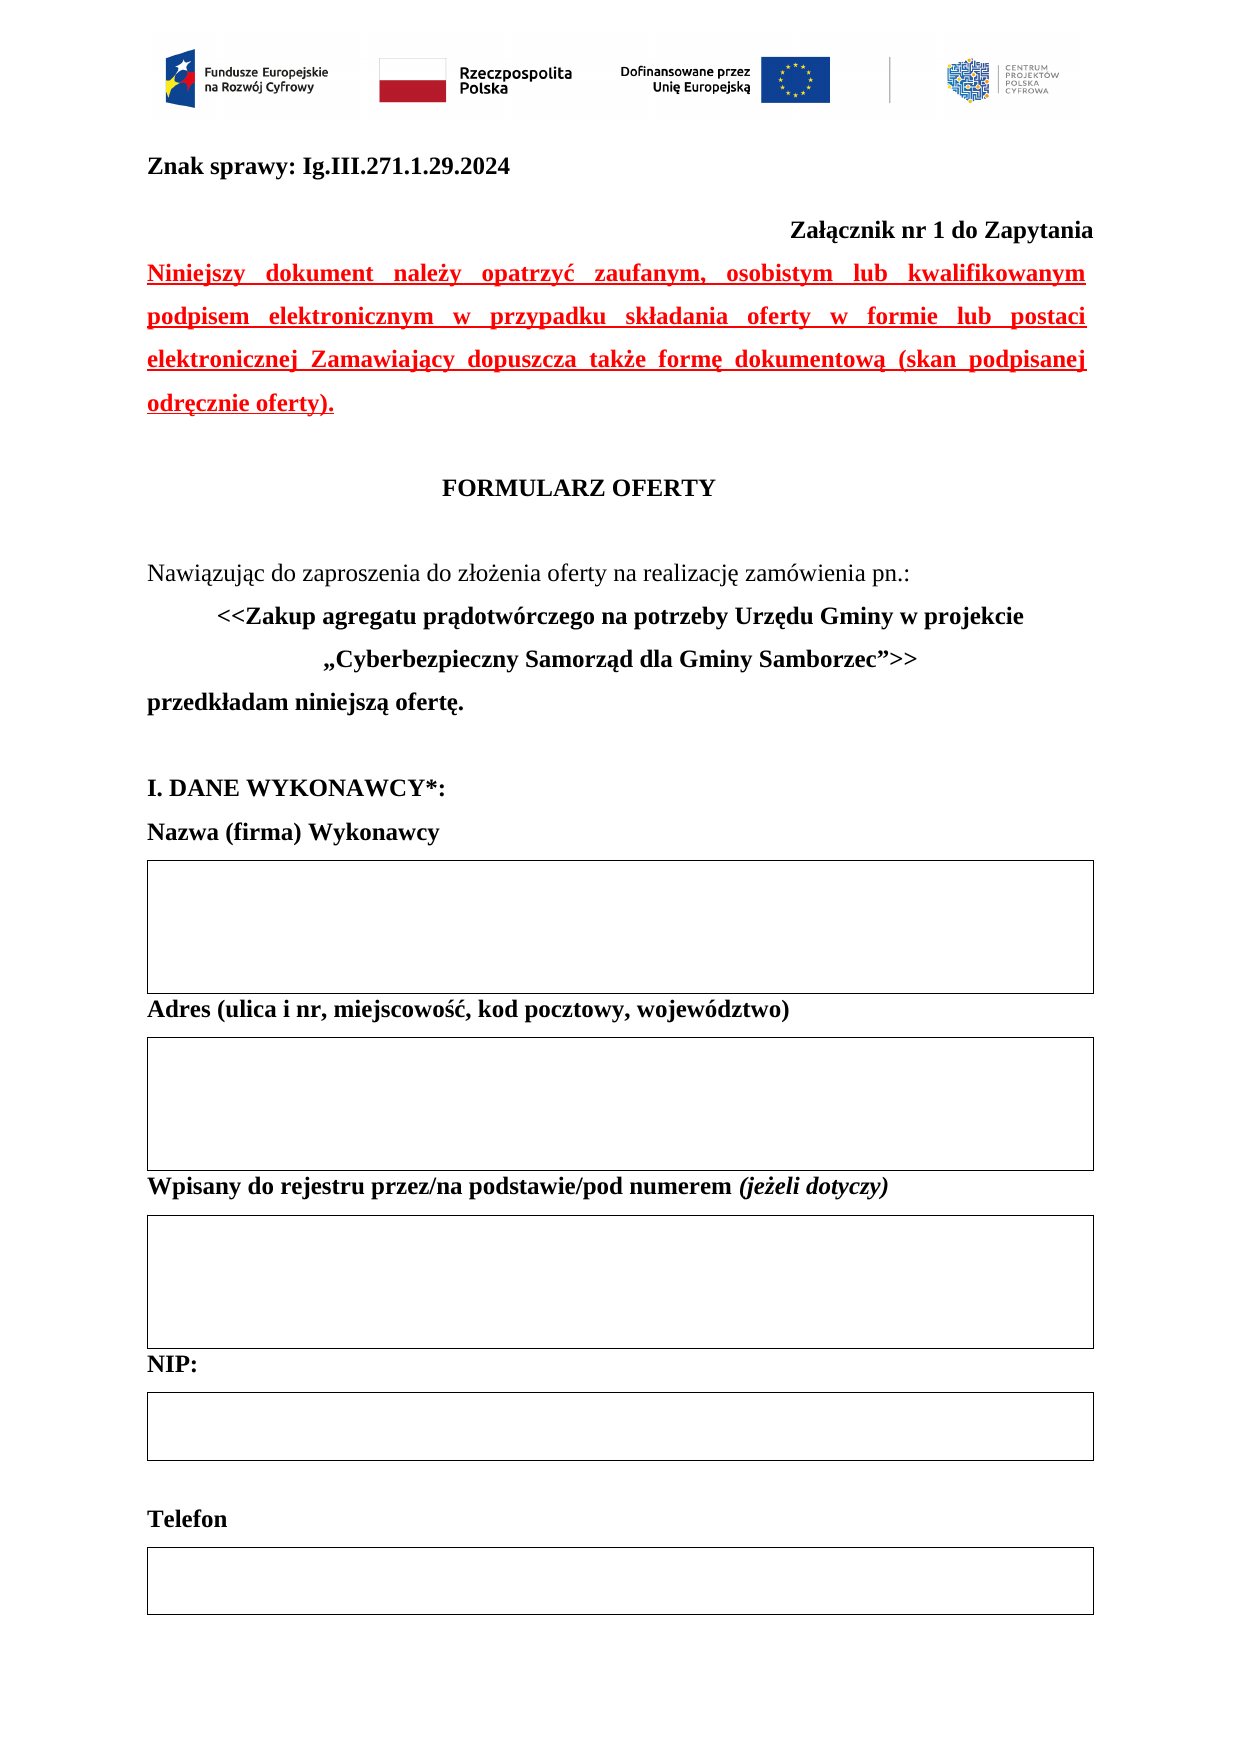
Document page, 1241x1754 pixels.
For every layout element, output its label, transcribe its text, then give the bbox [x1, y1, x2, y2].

text Niniejszy dokument należy opatrzyć zaufanym, osobistym lub kwalifikowanym podpisem elektronicznym w przypadku składania oferty w formie lub postaci elektronicznej Zamawiający dopuszcza także formę dokumentową (skan podpisanej odręcznie oferty). [147, 285, 1086, 326]
text Znak sprawy: Ig.III.271.1.29.2024 [147, 151, 1094, 180]
text Niniejszy dokument należy opatrzyć zaufanym, osobistym lub kwalifikowanym podpisem elektronicznym w przypadku składania oferty w formie lub postaci elektronicznej Zamawiający dopuszcza także formę dokumentową (skan podpisanej odręcznie oferty). [147, 258, 1086, 283]
text Telefon [147, 1504, 1094, 1533]
table_header [148, 1393, 1093, 1460]
text przedkładam niniejszą ofertę. [147, 687, 1094, 716]
text Nawiązując do zaproszenia do złożenia oferty na realizację zamówienia pn.: [147, 558, 1094, 587]
text Adres (ulica i nr, miejscowość, kod pocztowy, województwo) [147, 994, 1094, 1023]
table_header [148, 1548, 1093, 1614]
table_header [148, 1216, 1093, 1348]
text Wpisany do rejestru przez/na podstawie/pod numerem (jeżeli dotyczy) [147, 1171, 1094, 1200]
text Niniejszy dokument należy opatrzyć zaufanym, osobistym lub kwalifikowanym podpisem elektronicznym w przypadku składania oferty w formie lub postaci elektronicznej Zamawiający dopuszcza także formę dokumentową (skan podpisanej odręcznie oferty). [147, 328, 1086, 369]
table_header [148, 861, 1093, 993]
text NIP: [147, 1349, 1094, 1377]
text Niniejszy dokument należy opatrzyć zaufanym, osobistym lub kwalifikowanym podpisem elektronicznym w przypadku składania oferty w formie lub postaci elektronicznej Zamawiający dopuszcza także formę dokumentową (skan podpisanej odręcznie oferty). [147, 371, 1086, 416]
text FORMULARZ OFERTY [368, 473, 1094, 544]
text <<Zakup agregatu prądotwórczego na potrzeby Urzędu Gminy w projekcie „Cyberbezpieczny Samorząd dla Gminy Samborzec”>> [147, 601, 1094, 673]
picture [146, 29, 1088, 127]
text Załącznik nr 1 do Zapytania [147, 215, 1094, 244]
table_header [148, 1038, 1093, 1170]
text I. DANE WYKONAWCY*: [147, 730, 1094, 802]
text Nazwa (firma) Wykonawcy [147, 817, 1094, 845]
